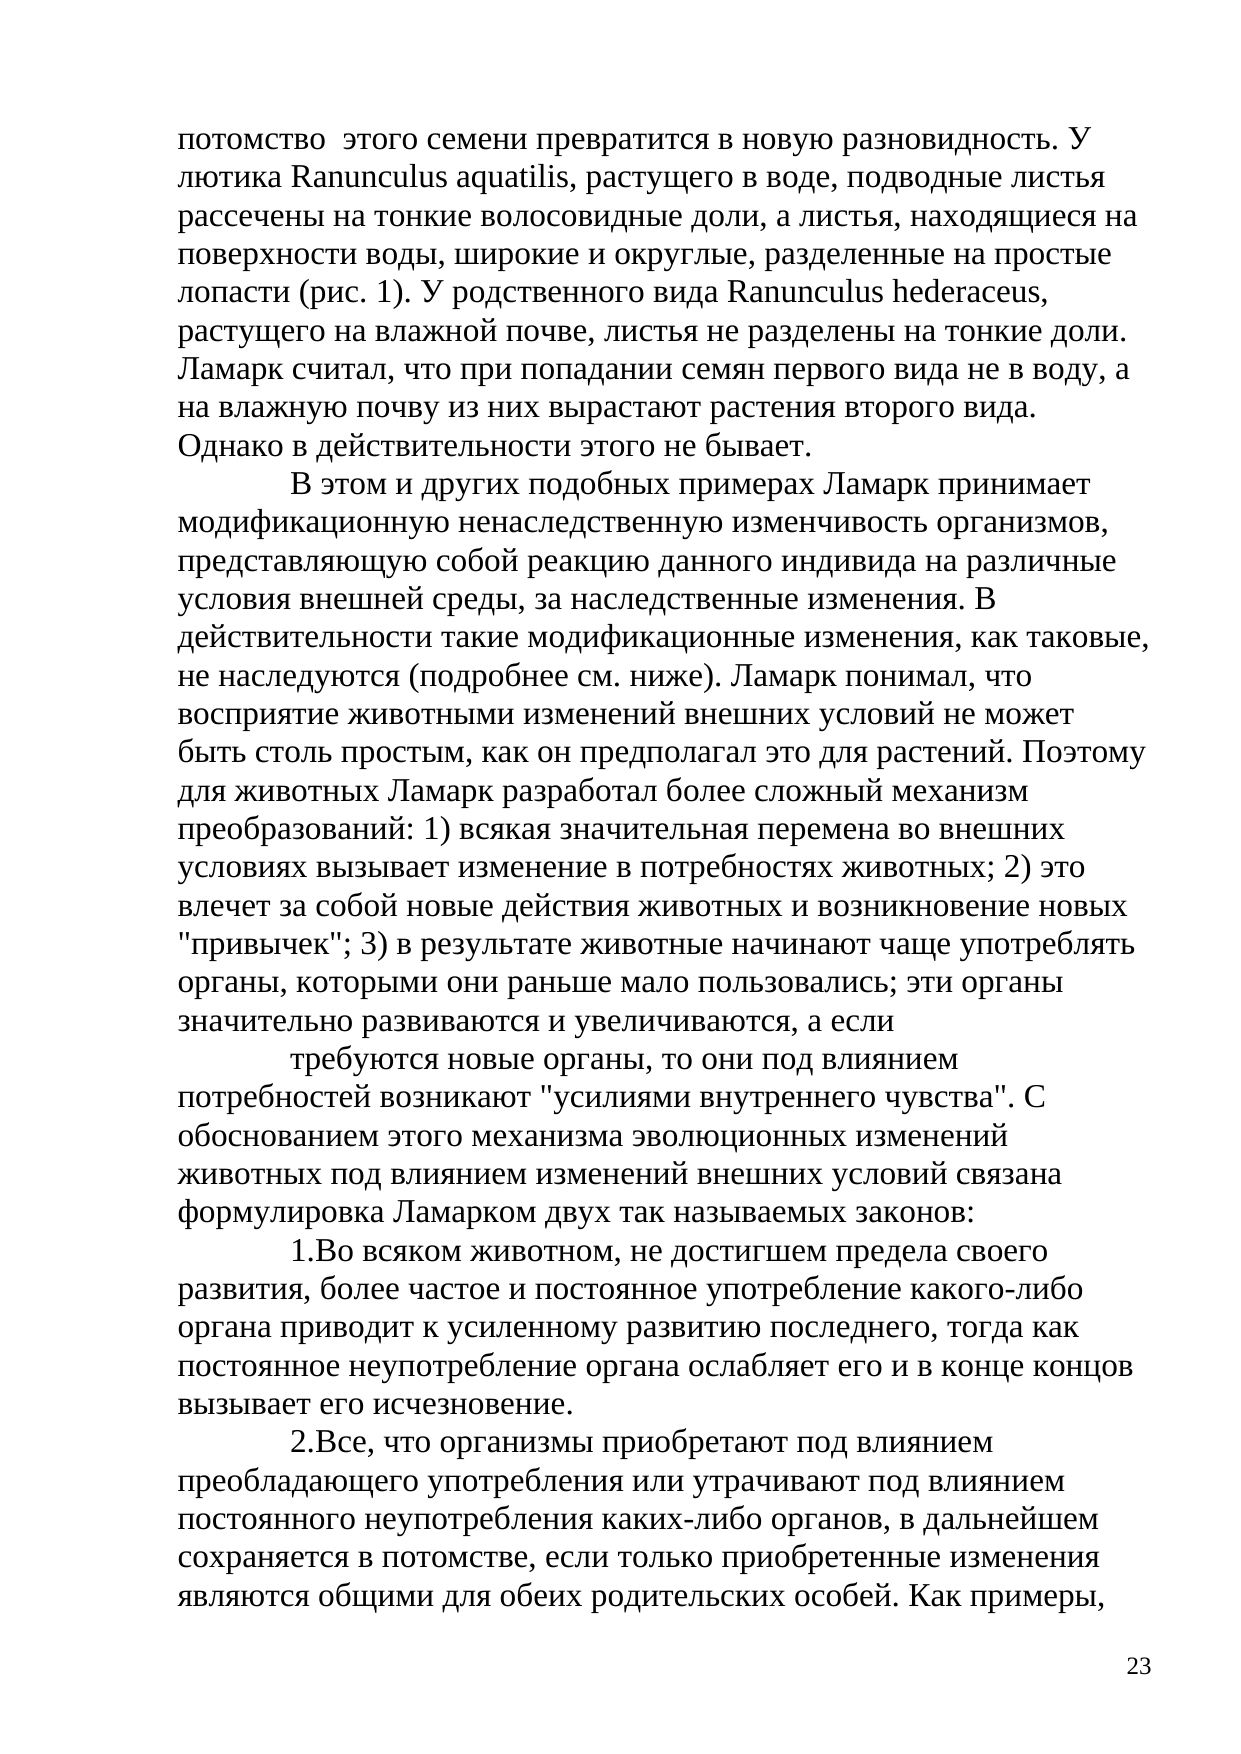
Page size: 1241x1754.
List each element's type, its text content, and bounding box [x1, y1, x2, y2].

text В этом и других подобных примерах Ламарк принимает модификационную ненаследственную изменчивость организмов, представляющую собой реакцию данного индивида на различные условия внешней среды, за наследственные изменения. В действительности такие модификационные изменения, как таковые, не наследуются (подробнее см. ниже). Ламарк понимал, что восприятие животными изменений внешних условий не может быть столь простым, как он предполагал это для растений. Поэтому для животных Ламарк разработал более сложный механизм преобразований: 1) всякая значительная перемена во внешних условиях вызывает изменение в потребностях животных; 2) это влечет за собой новые действия животных и возникновение новых "привычек"; 3) в результате животные начинают чаще употреблять органы, которыми они раньше мало пользовались; эти органы значительно развиваются и увеличиваются, а если [177, 463, 1152, 1038]
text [177, 118, 1152, 463]
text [177, 1421, 1152, 1613]
text 1.Во всяком животном, не достигшем предела своего развития, более частое и постоянное употребление какого-либо органа приводит к усиленному развитию последнего, тогда как постоянное неупотребление органа ослабляет его и в конце концов вызывает его исчезновение. [177, 1230, 1152, 1421]
text требуются новые органы, то они под влиянием потребностей возникают "усилиями внутреннего чувства". С обоснованием этого механизма эволюционных изменений животных под влиянием изменений внешних условий связана формулировка Ламарком двух так называемых законов: [177, 1038, 1152, 1230]
